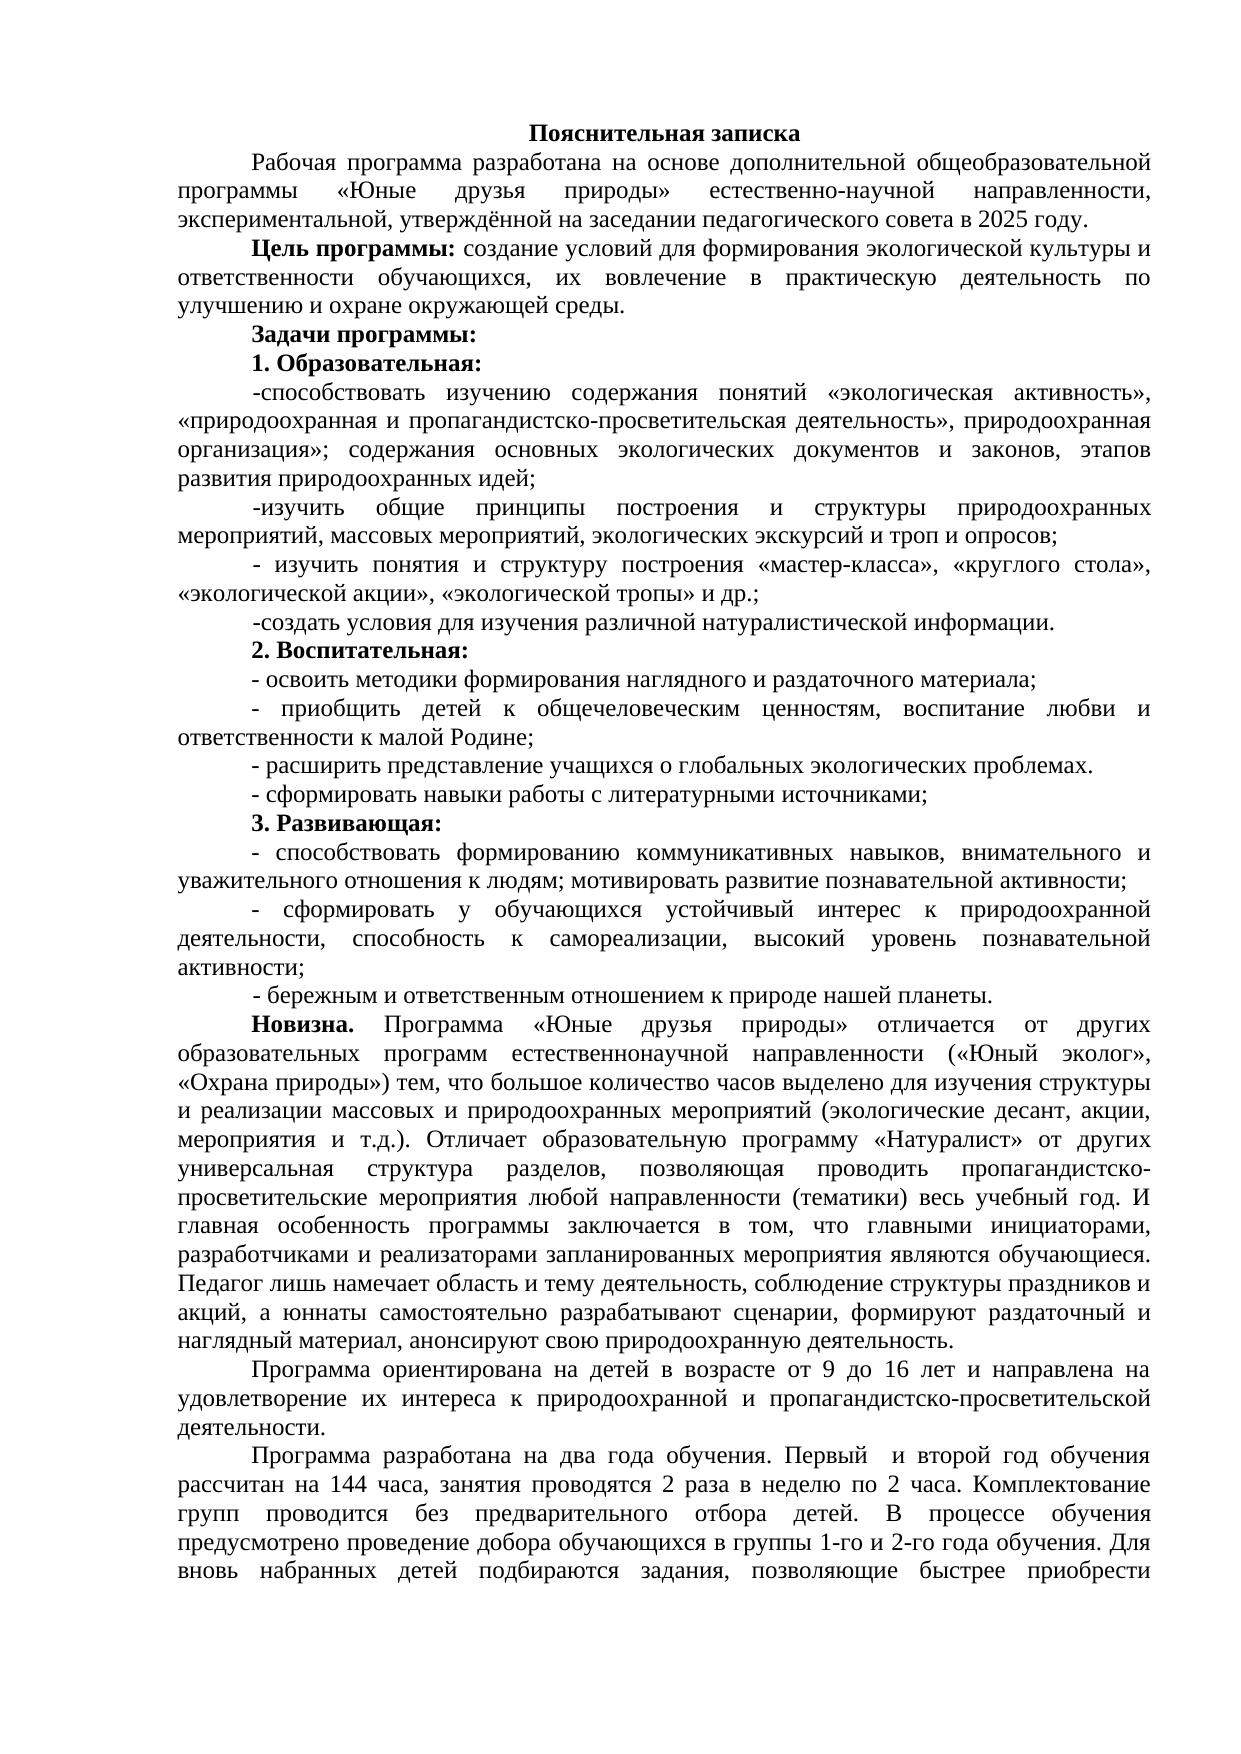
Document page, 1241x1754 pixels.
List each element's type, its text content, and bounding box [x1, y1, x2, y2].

text - бережным и ответственным отношением к природе нашей планеты. [177, 981, 1152, 1009]
text - сформировать навыки работы с литературными источниками; [177, 779, 1152, 808]
text Цель программы: создание условий для формирования экологической культуры и ответственности обучающихся, их вовлечение в практическую деятельность по улучшению и охране окружающей среды. [177, 233, 1152, 319]
text -создать условия для изучения различной натуралистической информации. [177, 607, 1152, 636]
text - способствовать формированию коммуникативных навыков, внимательного и уважительного отношения к людям; мотивировать развитие познавательной активности; [177, 837, 1152, 894]
text 1. Образовательная: [177, 348, 1152, 377]
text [177, 1441, 1152, 1584]
text Пояснительная записка [177, 118, 1152, 147]
text - сформировать у обучающихся устойчивый интерес к природоохранной деятельности, способность к самореализации, высокий уровень познавательной активности; [177, 894, 1152, 981]
text 2. Воспитательная: [177, 636, 1152, 664]
text - расширить представление учащихся о глобальных экологических проблемах. [177, 751, 1152, 779]
text Задачи программы: [177, 319, 1152, 348]
text - освоить методики формирования наглядного и раздаточного материала; [177, 664, 1152, 693]
text Новизна. Программа «Юные друзья природы» отличается от других образовательных программ естественнонаучной направленности («Юный эколог», «Охрана природы») тем, что большое количество часов выделено для изучения структуры и реализации массовых и природоохранных мероприятий (экологические десант, акции, мероприятия и т.д.). Отличает образовательную программу «Натуралист» от других универсальная структура разделов, позволяющая проводить пропагандистско-просветительские мероприятия любой направленности (тематики) весь учебный год. И главная особенность программы заключается в том, что главными инициаторами, разработчиками и реализаторами запланированных мероприятия являются обучающиеся. Педагог лишь намечает область и тему деятельность, соблюдение структуры праздников и акций, а юннаты самостоятельно разрабатывают сценарии, формируют раздаточный и наглядный материал, анонсируют свою природоохранную деятельность. [177, 1009, 1152, 1354]
text Рабочая программа разработана на основе дополнительной общеобразовательной программы «Юные друзья природы» естественно-научной направленности, экспериментальной, утверждённой на заседании педагогического совета в 2025 году. [177, 147, 1152, 233]
text - изучить понятия и структуру построения «мастер-класса», «круглого стола», «экологической акции», «экологической тропы» и др.; [177, 549, 1152, 607]
text 3. Развивающая: [177, 808, 1152, 837]
text Программа ориентирована на детей в возрасте от 9 до 16 лет и направлена на удовлетворение их интереса к природоохранной и пропагандистско-просветительской деятельности. [177, 1354, 1152, 1441]
text -изучить общие принципы построения и структуры природоохранных мероприятий, массовых мероприятий, экологических экскурсий и троп и опросов; [177, 492, 1152, 549]
text - приобщить детей к общечеловеческим ценностям, воспитание любви и ответственности к малой Родине; [177, 693, 1152, 751]
text -способствовать изучению содержания понятий «экологическая активность», «природоохранная и пропагандистско-просветительская деятельность», природоохранная организация»; содержания основных экологических документов и законов, этапов развития природоохранных идей; [177, 377, 1152, 492]
